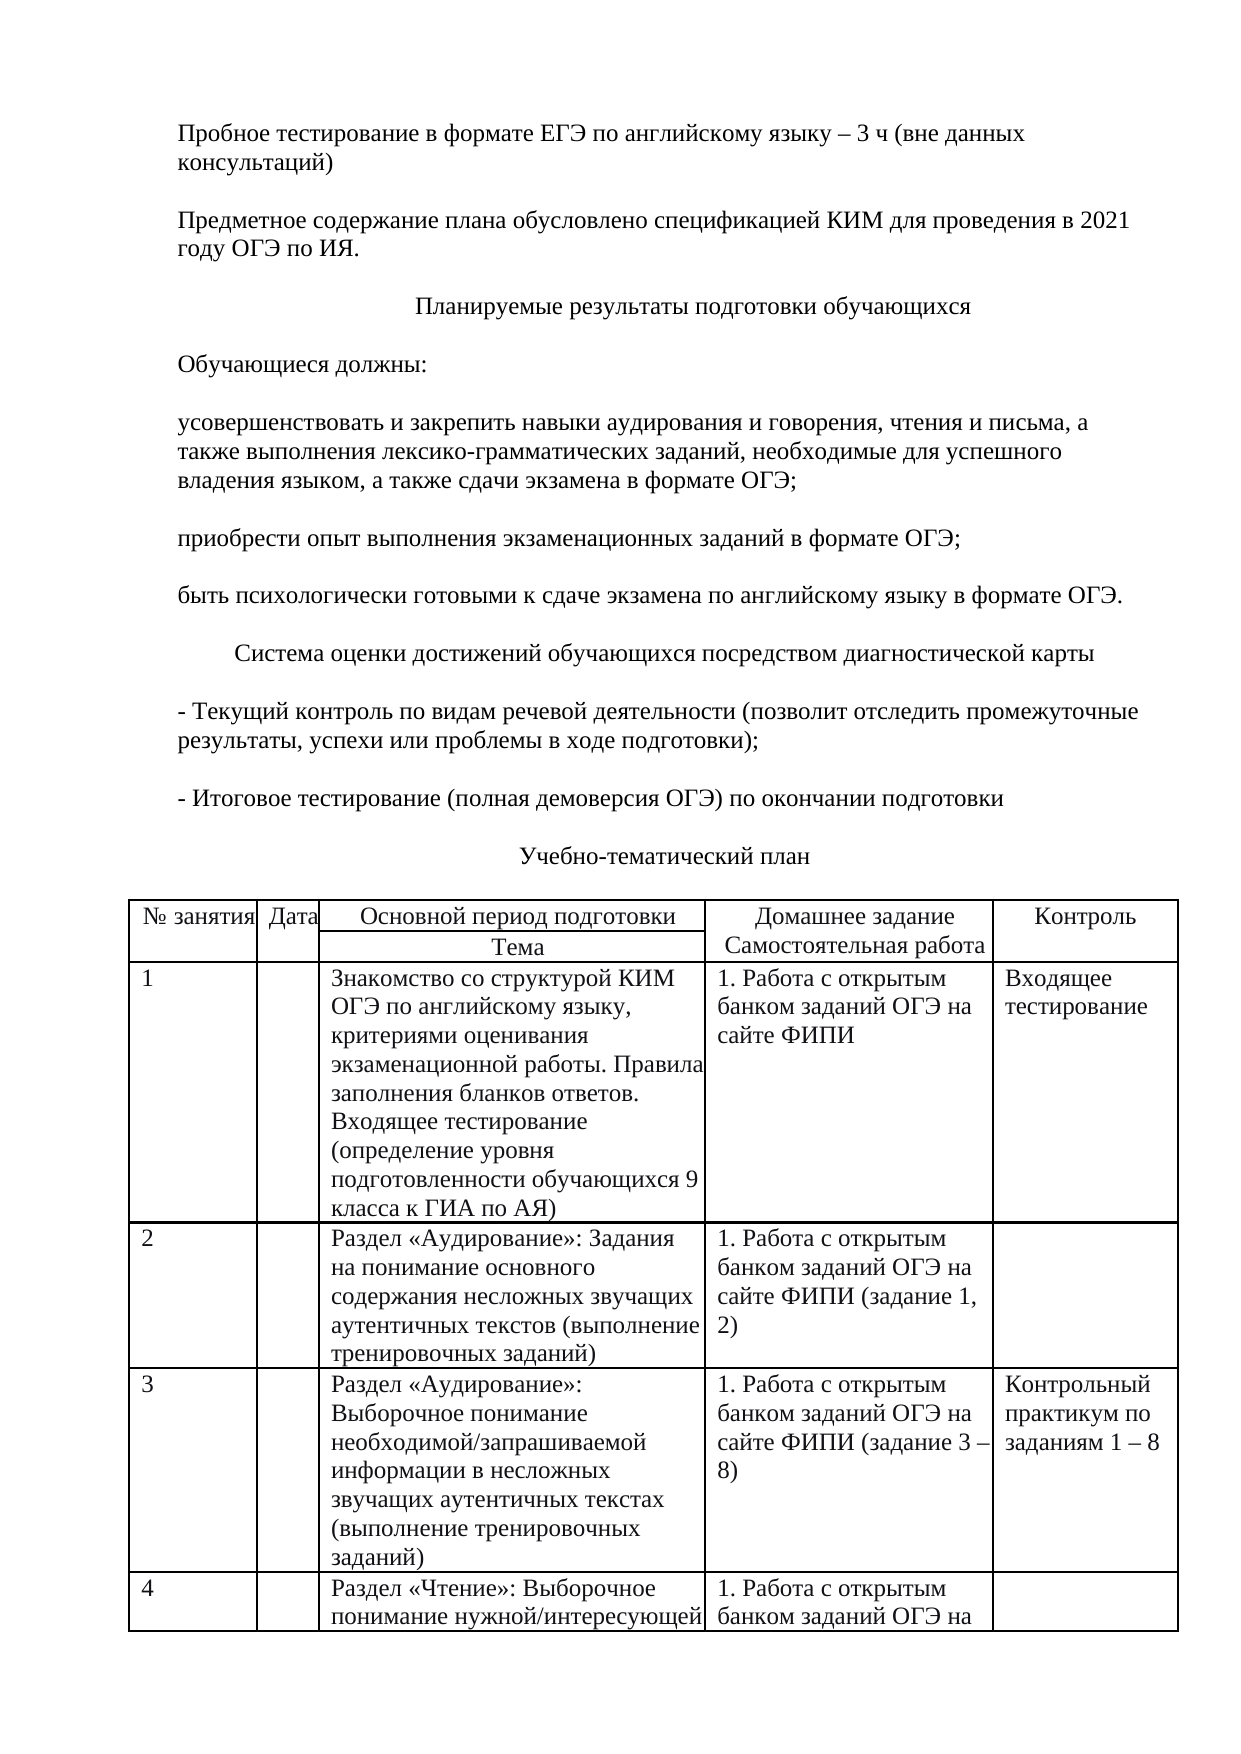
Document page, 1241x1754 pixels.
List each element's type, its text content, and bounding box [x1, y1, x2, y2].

table_cell [258, 1224, 318, 1367]
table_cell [706, 1573, 992, 1630]
table_cell Раздел «Аудирование»: Задания на понимание основного содержания несложных звучащих аутентичных текстов (выполнение тренировочных заданий) [320, 1224, 704, 1367]
text Обучающиеся должны: [177, 349, 1152, 378]
table_header Контроль [994, 901, 1177, 961]
table_cell 1. Работа с открытым банком заданий ОГЭ на сайте ФИПИ (задание 3 – 8) [706, 1369, 992, 1571]
table_cell Контрольный практикум по заданиям 1 – 8 [994, 1369, 1177, 1571]
table_header Дата [258, 901, 318, 961]
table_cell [320, 1573, 704, 1630]
table_header № занятия [130, 901, 256, 961]
table_cell Раздел «Аудирование»: Выборочное понимание необходимой/запрашиваемой информации в несложных звучащих аутентичных текстах (выполнение тренировочных заданий) [320, 1369, 704, 1571]
table_cell [258, 1573, 318, 1630]
table_cell [258, 1369, 318, 1571]
table_cell [994, 1224, 1177, 1367]
table_cell Знакомство со структурой КИМ ОГЭ по английскому языку, критериями оценивания экзаменационной работы. Правила заполнения бланков ответов. Входящее тестирование (определение уровня подготовленности обучающихся 9 класса к ГИА по АЯ) [320, 963, 704, 1221]
table_cell 1. Работа с открытым банком заданий ОГЭ на сайте ФИПИ [706, 963, 992, 1221]
table_cell [258, 963, 318, 1221]
table_cell 4 [130, 1573, 256, 1630]
table_cell [994, 1573, 1177, 1630]
table_header Домашнее задание Самостоятельная работа [706, 901, 992, 961]
text Пробное тестирование в формате ЕГЭ по английскому языку – 3 ч (вне данных консультаций) [177, 118, 1152, 176]
text Планируемые результаты подготовки обучающихся [177, 291, 1152, 320]
text Предметное содержание плана обусловлено спецификацией КИМ для проведения в 2021 году ОГЭ по ИЯ. [177, 205, 1152, 262]
text Учебно-тематический план [177, 841, 1152, 870]
text быть психологически готовыми к сдаче экзамена по английскому языку в формате ОГЭ. [177, 581, 1152, 609]
table_header Основной период подготовки [320, 901, 704, 930]
table_cell Тема [320, 932, 704, 961]
table_cell 3 [130, 1369, 256, 1571]
text приобрести опыт выполнения экзаменационных заданий в формате ОГЭ; [177, 523, 1152, 551]
table_cell 2 [130, 1224, 256, 1367]
text - Текущий контроль по видам речевой деятельности (позволит отследить промежуточные результаты, успехи или проблемы в ходе подготовки); [177, 696, 1152, 754]
table_cell 1 [130, 963, 256, 1221]
text Система оценки достижений обучающихся посредством диагностической карты [177, 638, 1152, 667]
table_cell 1. Работа с открытым банком заданий ОГЭ на сайте ФИПИ (задание 1, 2) [706, 1224, 992, 1367]
text усовершенствовать и закрепить навыки аудирования и говорения, чтения и письма, а также выполнения лексико-грамматических заданий, необходимые для успешного владения языком, а также сдачи экзамена в формате ОГЭ; [177, 407, 1152, 493]
table_cell Входящее тестирование [994, 963, 1177, 1221]
text - Итоговое тестирование (полная демоверсия ОГЭ) по окончании подготовки [177, 783, 1152, 812]
